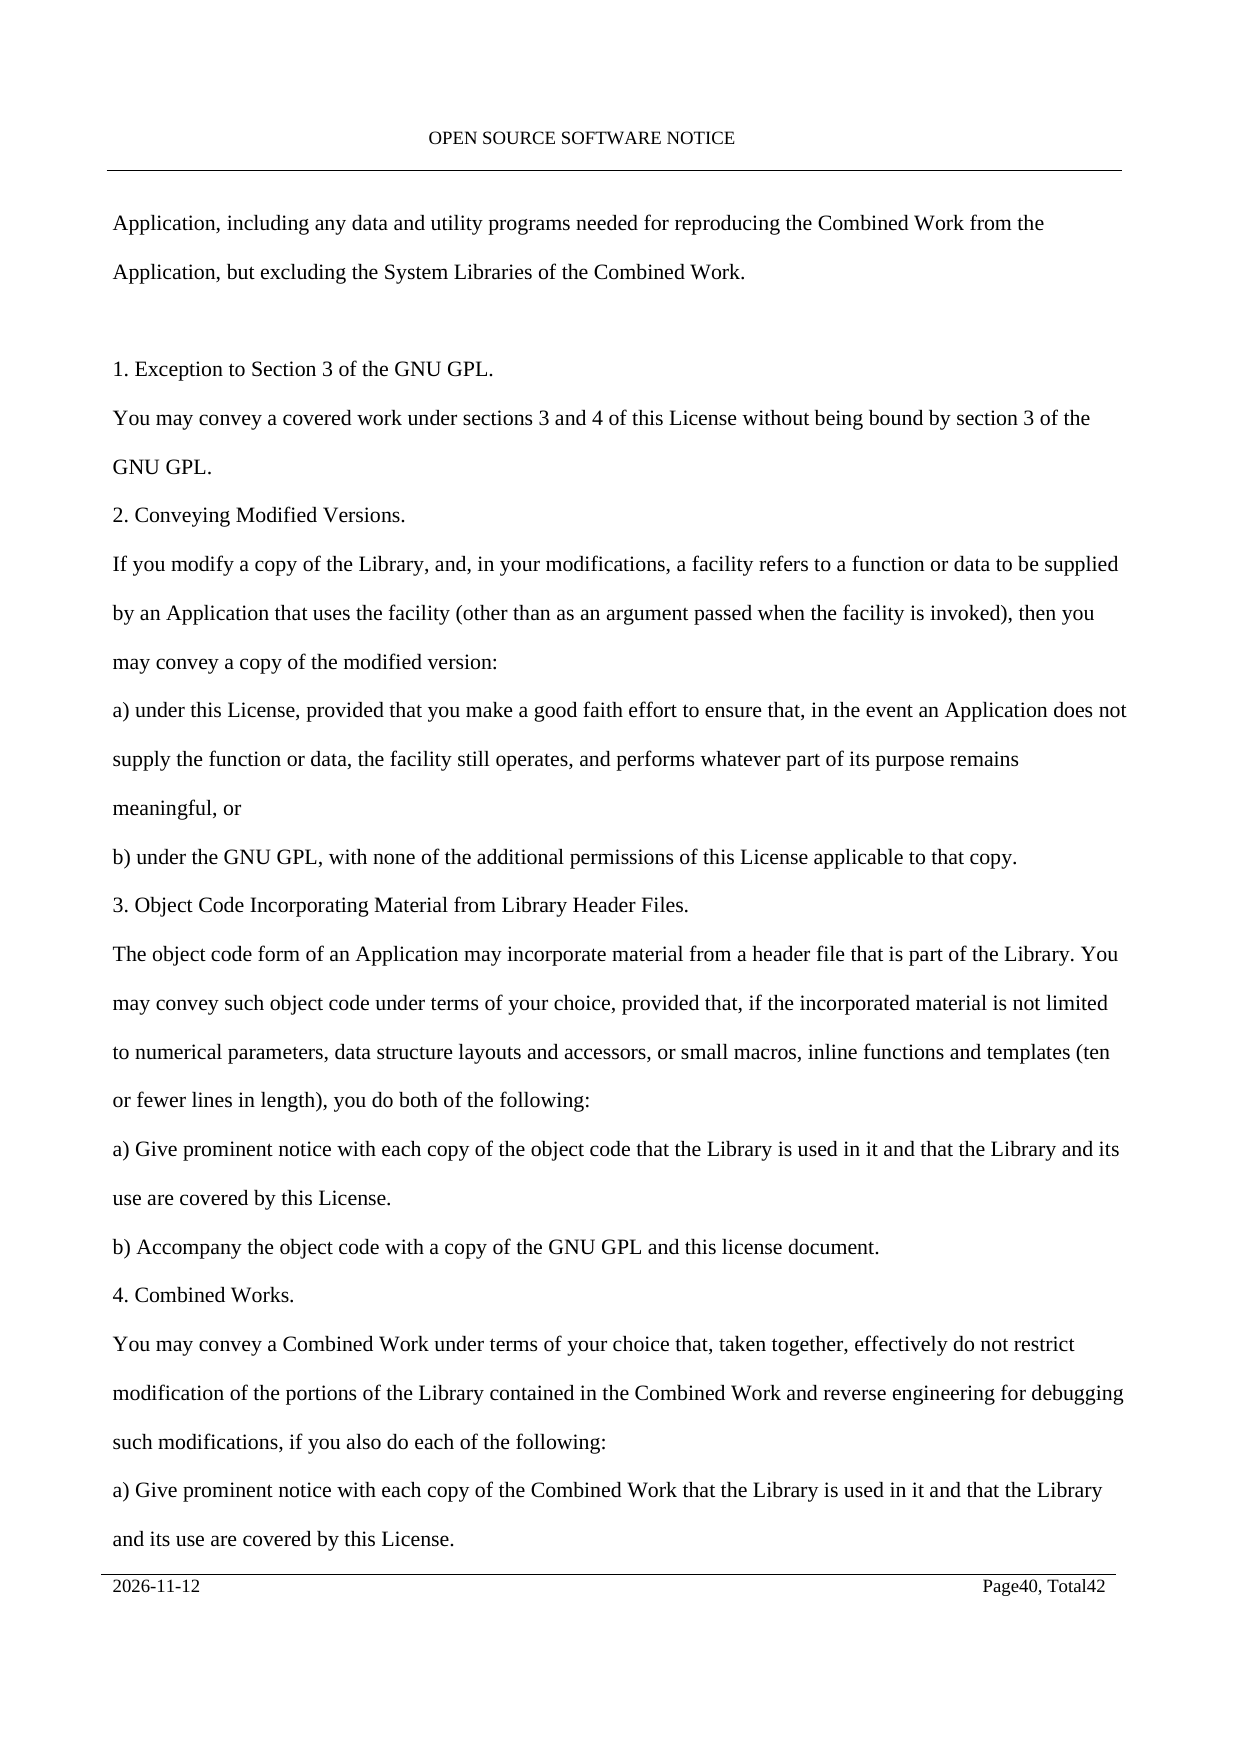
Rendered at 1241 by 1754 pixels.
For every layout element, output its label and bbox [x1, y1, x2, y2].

text [112, 206, 1128, 1555]
